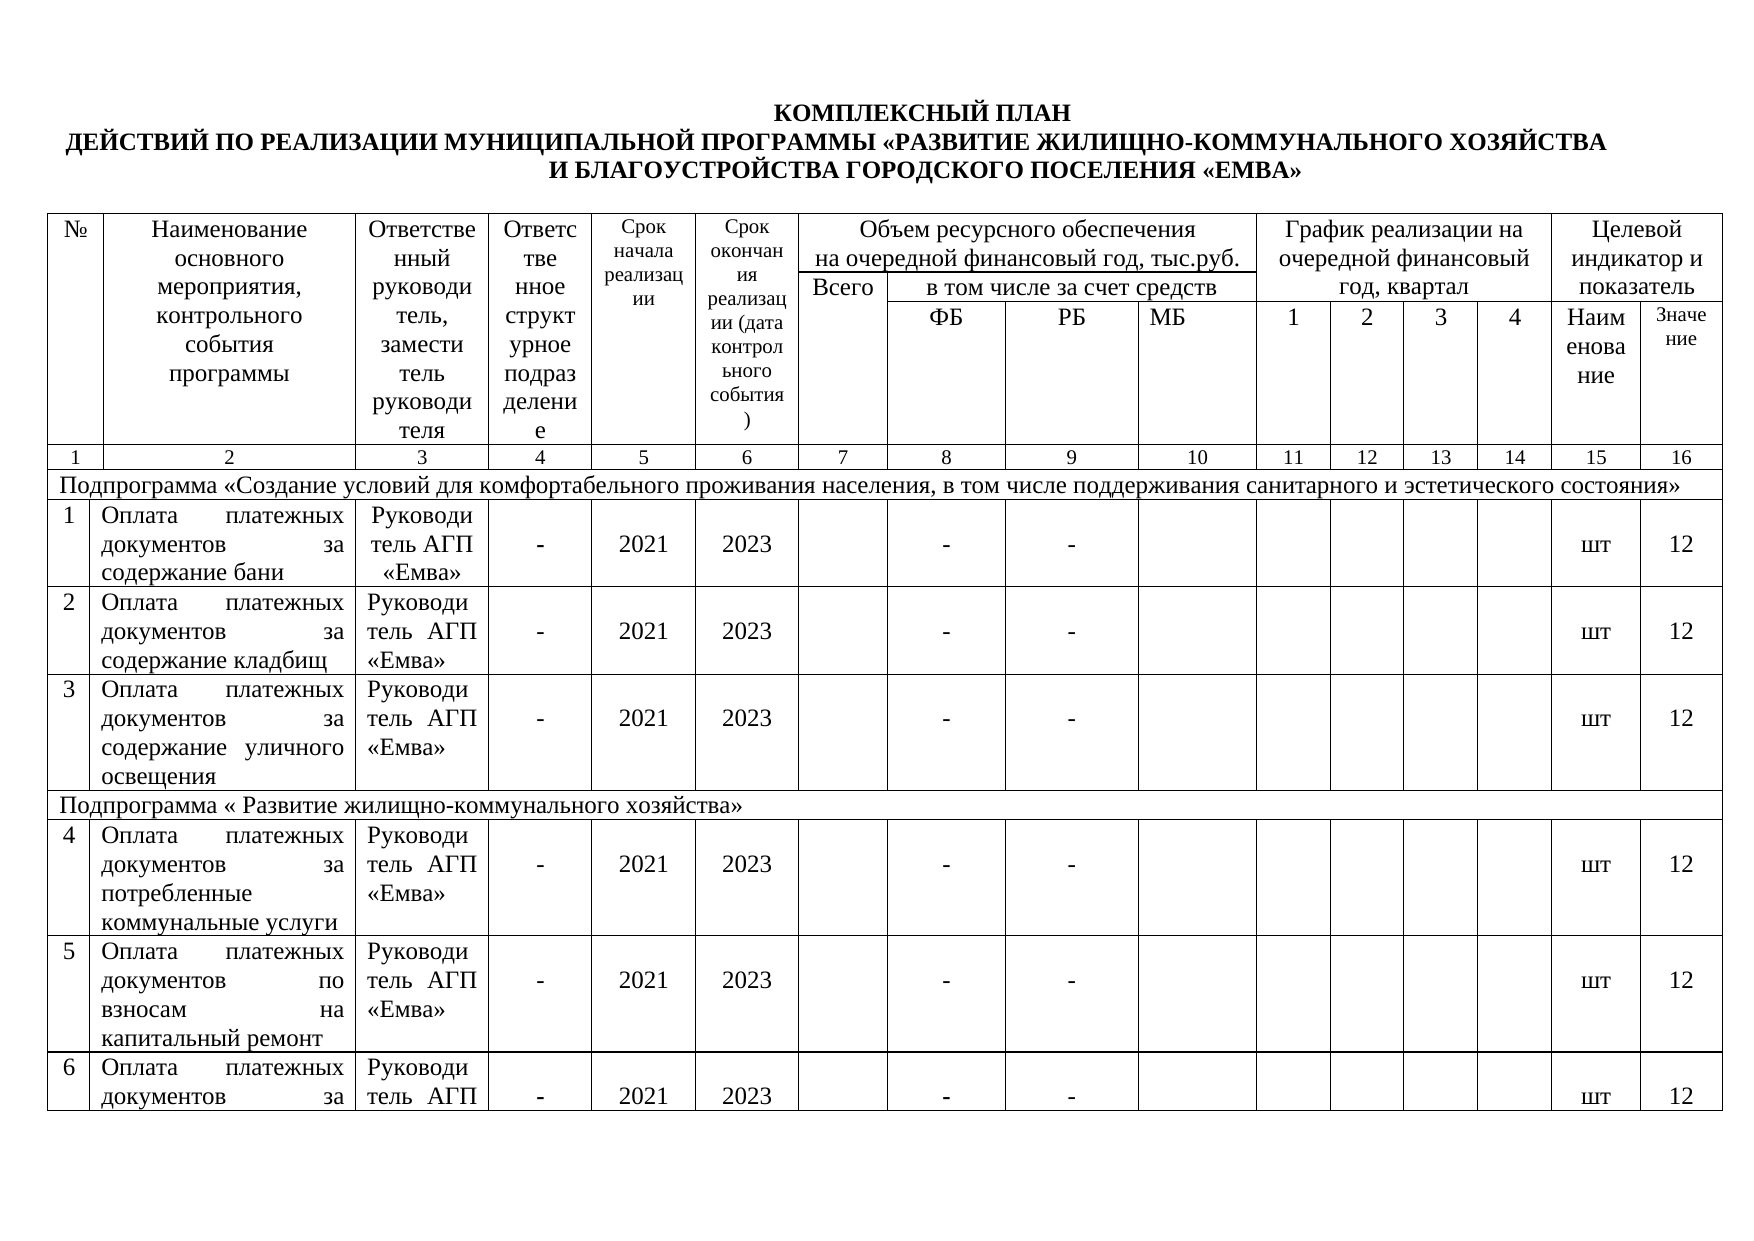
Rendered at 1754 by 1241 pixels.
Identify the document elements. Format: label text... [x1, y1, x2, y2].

table_cell 2 [48, 587, 89, 673]
table_cell [1478, 500, 1551, 586]
table_cell [1257, 820, 1330, 935]
table_cell 1 [48, 445, 103, 469]
table_cell 6 [48, 1053, 89, 1110]
table_cell 3 [48, 675, 89, 789]
table_header № [48, 214, 103, 444]
table_cell 2021 [592, 500, 695, 586]
table_cell [799, 587, 887, 673]
table_cell Всего [799, 273, 887, 444]
table_cell 12 [1641, 500, 1722, 586]
table_cell 2023 [696, 675, 798, 789]
table_cell Руководитель АГП «Емва» [356, 820, 488, 935]
table_cell 2021 [592, 587, 695, 673]
table_cell [1478, 936, 1551, 1051]
table_cell [1257, 675, 1330, 789]
table_cell [1404, 820, 1477, 935]
table_cell - [1006, 675, 1138, 789]
table_cell 2021 [592, 820, 695, 935]
table_cell [799, 936, 887, 1051]
table_cell 5 [48, 936, 89, 1051]
text КОМПЛЕКСНЫЙ ПЛАН [59, 98, 1711, 127]
table_cell [1478, 587, 1551, 673]
table_cell [1404, 587, 1477, 673]
table_cell [1139, 820, 1256, 935]
table_cell 4 [48, 820, 89, 935]
table_cell [1478, 1053, 1551, 1110]
table_cell 12 [1641, 1053, 1722, 1110]
table_cell [1139, 936, 1256, 1051]
table_cell 1 [48, 500, 89, 586]
table_cell 2023 [696, 936, 798, 1051]
table_cell 2021 [592, 675, 695, 789]
table_cell - [888, 936, 1005, 1051]
table_cell [1139, 587, 1256, 673]
table_cell Оплата платежных документов за содержание бани [90, 500, 355, 586]
table_cell 12 [1641, 587, 1722, 673]
table_cell шт [1552, 500, 1640, 586]
table_cell [1404, 500, 1477, 586]
table_cell - [888, 675, 1005, 789]
table_cell 15 [1552, 445, 1640, 469]
table_cell ФБ [888, 302, 1005, 444]
table_cell - [489, 500, 591, 586]
table_cell 16 [1641, 445, 1722, 469]
table_cell 7 [799, 445, 887, 469]
table_cell 12 [1641, 936, 1722, 1051]
table_cell [1139, 1053, 1256, 1110]
table_cell - [888, 587, 1005, 673]
table_cell - [489, 820, 591, 935]
table_cell [1331, 675, 1403, 789]
table_header Объем ресурсного обеспечения на очередной финансовый год, тыс.руб. [799, 214, 1256, 271]
table_cell [1257, 587, 1330, 673]
table_cell Руководитель АГП «Емва» [356, 675, 488, 789]
table_cell 6 [696, 445, 798, 469]
table_cell 2021 [592, 936, 695, 1051]
table_cell [1404, 936, 1477, 1051]
table_cell Руководитель АГП «Емва» [356, 936, 488, 1051]
table_cell - [1006, 820, 1138, 935]
table_cell 4 [1478, 302, 1551, 444]
table_cell 1 [1257, 302, 1330, 444]
table_cell [1331, 936, 1403, 1051]
table_cell Подпрограмма «Создание условий для комфортабельного проживания населения, в том числе поддерживания санитарного и эстетического состояния» [48, 470, 1722, 499]
table_cell шт [1552, 820, 1640, 935]
table_cell 12 [1641, 675, 1722, 789]
table_cell - [489, 675, 591, 789]
table_cell 9 [1006, 445, 1138, 469]
table_cell [1331, 1053, 1403, 1110]
table_cell - [489, 1053, 591, 1110]
table_cell Оплата платежных документов за потребленные коммунальные услуги [90, 820, 355, 935]
table_cell 5 [592, 445, 695, 469]
table_header Наименование основного мероприятия, контрольного события программы [104, 214, 355, 444]
table_cell шт [1552, 587, 1640, 673]
table_header Срок окончания реализации (дата контрольного события) [696, 214, 798, 444]
table_cell 4 [489, 445, 591, 469]
table_cell - [1006, 1053, 1138, 1110]
table_cell 3 [1404, 302, 1477, 444]
table_header Целевой индикатор и показатель [1552, 214, 1722, 301]
table_cell Оплата платежных документов по взносам на капитальный ремонт [90, 936, 355, 1051]
table_cell [799, 500, 887, 586]
table_cell 8 [888, 445, 1005, 469]
table_cell 13 [1404, 445, 1477, 469]
table_cell [1139, 500, 1256, 586]
table_cell [799, 1053, 887, 1110]
table_cell 2 [1331, 302, 1403, 444]
table_cell 2023 [696, 587, 798, 673]
table_cell [1478, 820, 1551, 935]
table_cell - [888, 1053, 1005, 1110]
table_cell 12 [1331, 445, 1403, 469]
table_cell - [1006, 587, 1138, 673]
table_cell шт [1552, 675, 1640, 789]
table_cell [1404, 675, 1477, 789]
table_cell [799, 820, 887, 935]
text ДЕЙСТВИЙ ПО РЕАЛИЗАЦИИ МУНИЦИПАЛЬНОЙ ПРОГРАММЫ «РАЗВИТИЕ ЖИЛИЩНО-КОММУНАЛЬНОГО ХОЗЯЙСТВА [59, 127, 1711, 155]
table_cell 12 [1641, 820, 1722, 935]
table_cell 2 [104, 445, 355, 469]
table_cell Оплата платежных документов за содержание кладбищ [90, 587, 355, 673]
table_cell - [1006, 936, 1138, 1051]
table_header Ответстве нное структурное подразделение [489, 214, 591, 444]
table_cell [356, 1053, 488, 1110]
table_cell РБ [1006, 302, 1138, 444]
text И БЛАГОУСТРОЙСТВА ГОРОДСКОГО ПОСЕЛЕНИЯ «ЕМВА» [59, 155, 1711, 184]
table_cell шт [1552, 936, 1640, 1051]
table_cell Руководитель АГП «Емва» [356, 500, 488, 586]
table_header График реализации на очередной финансовый год, квартал [1257, 214, 1551, 301]
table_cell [90, 1053, 355, 1110]
table_cell в том числе за счет средств [888, 273, 1256, 301]
table_cell - [888, 820, 1005, 935]
table_cell [1331, 820, 1403, 935]
table_cell Оплата платежных документов за содержание уличного освещения [90, 675, 355, 789]
table_header Срок начала реализации [592, 214, 695, 444]
table_cell Подпрограмма « Развитие жилищно-коммунального хозяйства» [48, 791, 1722, 819]
table_cell МБ [1139, 302, 1256, 444]
table_cell 10 [1139, 445, 1256, 469]
table_cell Руководитель АГП «Емва» [356, 587, 488, 673]
table_cell - [1006, 500, 1138, 586]
table_cell [1257, 500, 1330, 586]
table_cell 2023 [696, 500, 798, 586]
table_cell [1139, 675, 1256, 789]
table_cell шт [1552, 1053, 1640, 1110]
table_cell [1331, 587, 1403, 673]
table_cell [799, 675, 887, 789]
table_cell 11 [1257, 445, 1330, 469]
table_cell - [888, 500, 1005, 586]
table_cell 2021 [592, 1053, 695, 1110]
table_cell [1404, 1053, 1477, 1110]
table_cell 2023 [696, 820, 798, 935]
table_cell Наименование [1552, 302, 1640, 444]
table_cell [1257, 936, 1330, 1051]
table_header Ответстве нный руководи тель, замести тель руководителя [356, 214, 488, 444]
table_cell 14 [1478, 445, 1551, 469]
table_cell - [489, 587, 591, 673]
table_cell [1478, 675, 1551, 789]
table_cell Значение [1641, 302, 1722, 444]
table_cell 3 [356, 445, 488, 469]
table_cell [1331, 500, 1403, 586]
table_cell - [489, 936, 591, 1051]
table_cell [1257, 1053, 1330, 1110]
table_cell 2023 [696, 1053, 798, 1110]
